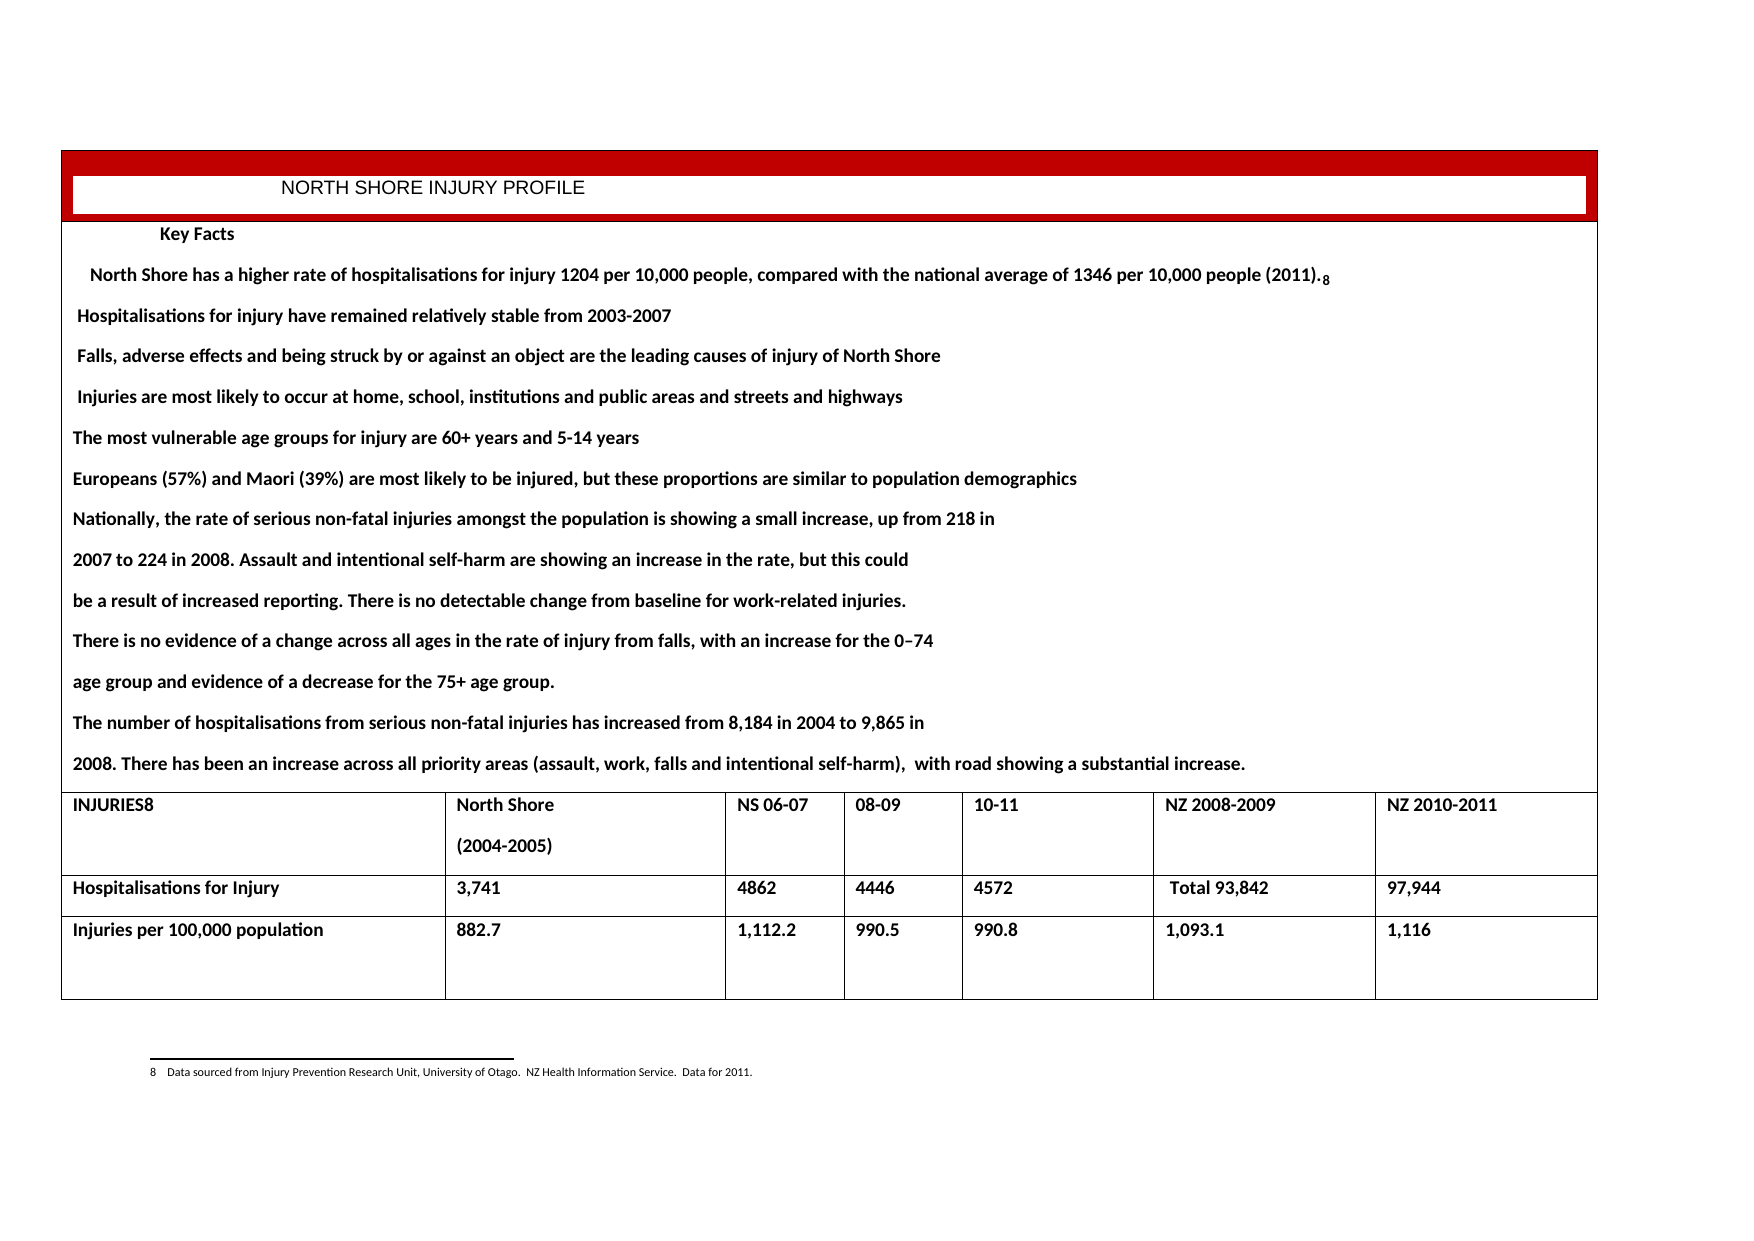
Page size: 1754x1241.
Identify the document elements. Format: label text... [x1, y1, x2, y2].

table_cell NZ 2010-2011 [1376, 793, 1597, 874]
table_cell 990.8 [963, 917, 1153, 999]
table_header NORTH SHORE INJURY PROFILE [62, 151, 1597, 221]
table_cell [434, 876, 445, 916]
table_cell Injuries per 100,000 population [62, 917, 445, 999]
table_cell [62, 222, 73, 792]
table_cell NZ 2008-2009 [1154, 793, 1375, 874]
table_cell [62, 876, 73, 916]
table_cell 08-09 [845, 793, 962, 874]
table_cell 1,116 [1376, 917, 1597, 999]
table_cell 882.7 [446, 917, 725, 999]
table_cell 1,112.2 [726, 917, 844, 999]
table_cell 10-11 [963, 793, 1153, 874]
table_cell 990.5 [845, 917, 962, 999]
table_cell NS 06-07 [726, 793, 844, 874]
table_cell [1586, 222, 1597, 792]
table_cell INJURIES [62, 793, 445, 874]
